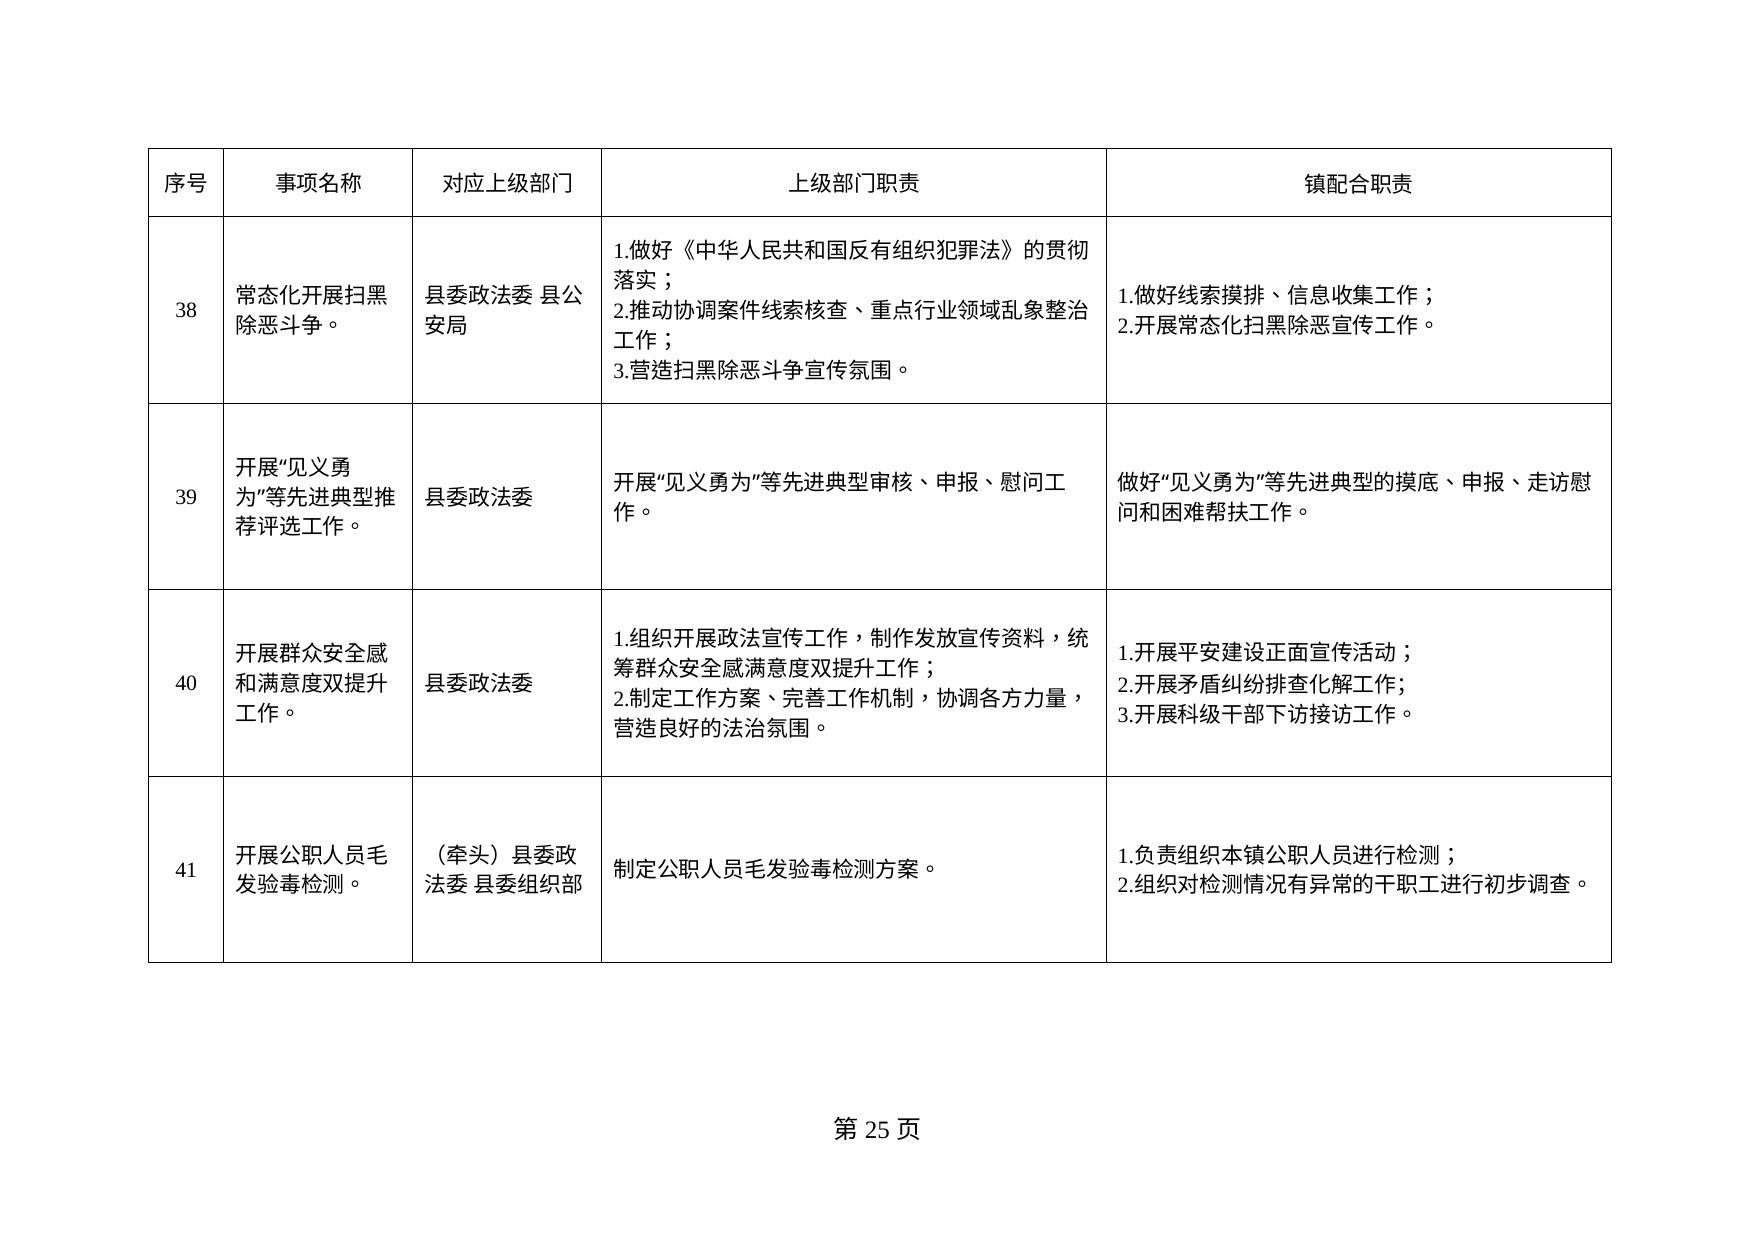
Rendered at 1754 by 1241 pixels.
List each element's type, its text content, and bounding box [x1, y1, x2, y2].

table_cell 县委政法委 县公安局 [413, 217, 601, 403]
table_header 上级部门职责 [602, 149, 1106, 216]
table_cell 41 [149, 777, 223, 962]
table_cell 开展公职人员毛发验毒检测。 [224, 777, 412, 962]
table_cell 38 [149, 217, 223, 403]
table_cell 制定公职人员毛发验毒检测方案。 [602, 777, 1106, 962]
table_cell （牵头）县委政法委 县委组织部 [413, 777, 601, 962]
table_cell 1.组织开展政法宣传工作，制作发放宣传资料，统筹群众安全感满意度双提升工作； 2.制定工作方案、完善工作机制，协调各方力量，营造良好的法治氛围。 [602, 590, 1106, 776]
table_cell 1.做好线索摸排、信息收集工作； 2.开展常态化扫黑除恶宣传工作。 [1107, 217, 1611, 403]
table_cell 40 [149, 590, 223, 776]
table_cell 县委政法委 [413, 590, 601, 776]
table_cell 县委政法委 [413, 404, 601, 589]
table_header 事项名称 [224, 149, 412, 216]
table_cell 1.开展平安建设正面宣传活动； 2.开展矛盾纠纷排查化解工作； 3.开展科级干部下访接访工作。 [1107, 590, 1611, 776]
table_cell 开展“见义勇为”等先进典型推荐评选工作。 [224, 404, 412, 589]
table_cell 常态化开展扫黑除恶斗争。 [224, 217, 412, 403]
table_header 对应上级部门 [413, 149, 601, 216]
table_cell 39 [149, 404, 223, 589]
table_cell 1.做好《中华人民共和国反有组织犯罪法》的贯彻落实； 2.推动协调案件线索核查、重点行业领域乱象整治工作； 3.营造扫黑除恶斗争宣传氛围。 [602, 217, 1106, 403]
table_header 镇配合职责 [1107, 149, 1611, 216]
table_header 序号 [149, 149, 223, 216]
table_cell 开展群众安全感和满意度双提升工作。 [224, 590, 412, 776]
table_cell 1.负责组织本镇公职人员进行检测； 2.组织对检测情况有异常的干职工进行初步调查。 [1107, 777, 1611, 962]
table_cell 开展“见义勇为”等先进典型审核、申报、慰问工作。 [602, 404, 1106, 589]
table_cell 做好“见义勇为”等先进典型的摸底、申报、走访慰问和困难帮扶工作。 [1107, 404, 1611, 589]
